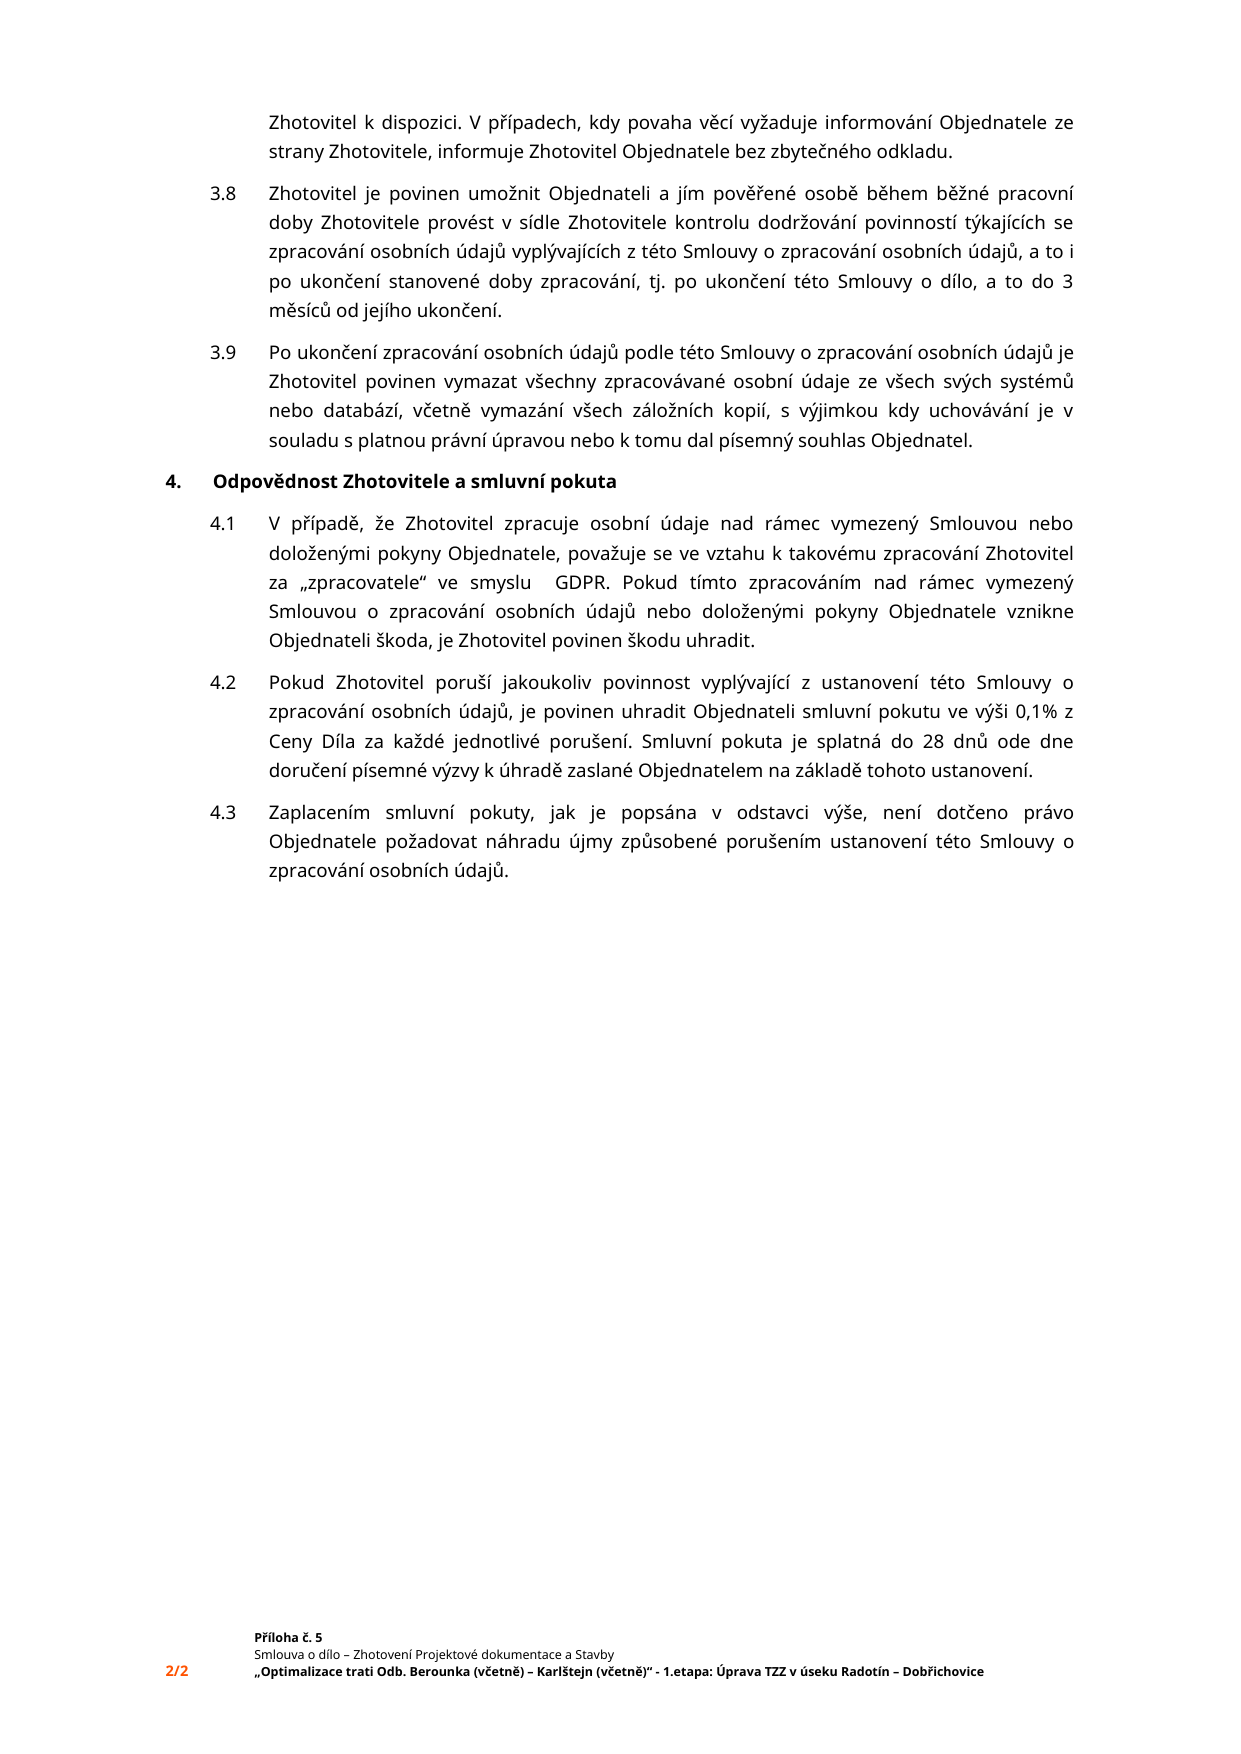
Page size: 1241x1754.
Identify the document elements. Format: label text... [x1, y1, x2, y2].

text Zaplacením smluvní pokuty, jak je popsána v odstavci výše, není dotčeno právo Objednatele požadovat náhradu újmy způsobené porušením ustanovení této Smlouvy o zpracování osobních údajů. [210, 799, 1075, 883]
text Po ukončení zpracování osobních údajů podle této Smlouvy o zpracování osobních údajů je Zhotovitel povinen vymazat všechny zpracovávané osobní údaje ze všech svých systémů nebo databází, včetně vymazání všech záložních kopií, s výjimkou kdy uchovávání je v souladu s platnou právní úpravou nebo k tomu dal písemný souhlas Objednatel. [210, 339, 1075, 452]
text Pokud Zhotovitel poruší jakoukoliv povinnost vyplývající z ustanovení této Smlouvy o zpracování osobních údajů, je povinen uhradit Objednateli smluvní pokutu ve výši 0,1% z Ceny Díla za každé jednotlivé porušení. Smluvní pokuta je splatná do 28 dnů ode dne doručení písemné výzvy k úhradě zaslané Objednatelem na základě tohoto ustanovení. [210, 669, 1075, 783]
text V případě, že Zhotovitel zpracuje osobní údaje nad rámec vymezený Smlouvou nebo doloženými pokyny Objednatele, považuje se ve vztahu k takovému zpracování Zhotovitel za „zpracovatele“ ve smyslu GDPR. Pokud tímto zpracováním nad rámec vymezený Smlouvou o zpracování osobních údajů nebo doloženými pokyny Objednatele vznikne Objednateli škoda, je Zhotovitel povinen škodu uhradit. [210, 511, 1075, 653]
text Zhotovitel je povinen umožnit Objednateli a jím pověřené osobě během běžné pracovní doby Zhotovitele provést v sídle Zhotovitele kontrolu dodržování povinností týkajících se zpracování osobních údajů vyplývajících z této Smlouvy o zpracování osobních údajů, a to i po ukončení stanovené doby zpracování, tj. po ukončení této Smlouvy o dílo, a to do 3 měsíců od jejího ukončení. [210, 180, 1075, 323]
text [210, 109, 1075, 164]
text Odpovědnost Zhotovitele a smluvní pokuta [165, 469, 1075, 494]
